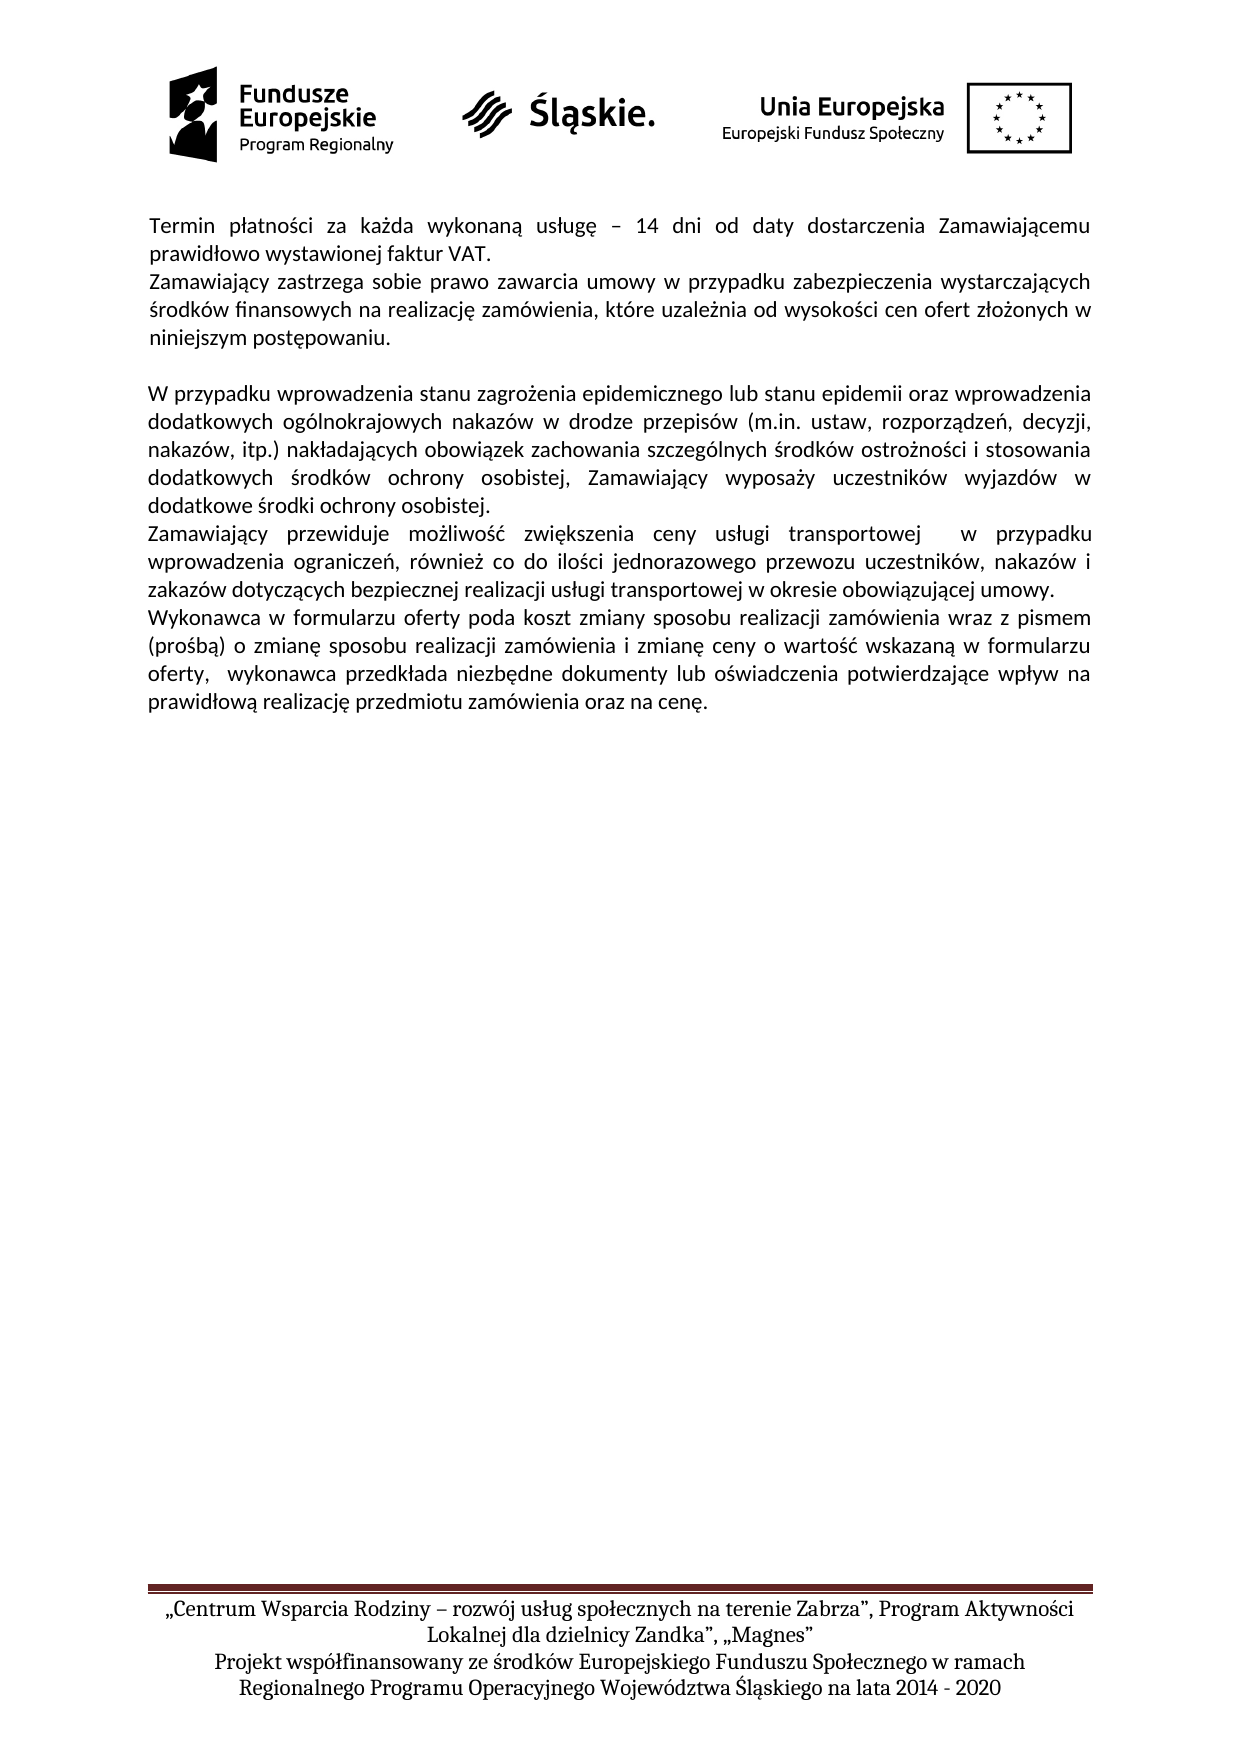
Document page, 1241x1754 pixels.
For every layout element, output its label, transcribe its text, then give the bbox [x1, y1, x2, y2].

text Termin płatności za każda wykonaną usługę – 14 dni od daty dostarczenia Zamawiającemu prawidłowo wystawionej faktur VAT. [149, 211, 1093, 267]
text Zamawiający przewiduje możliwość zwiększenia ceny usługi transportowej w przypadku wprowadzenia ograniczeń, również co do ilości jednorazowego przewozu uczestników, nakazów i zakazów dotyczących bezpiecznej realizacji usługi transportowej w okresie obowiązującej umowy. [148, 519, 1093, 603]
text W przypadku wprowadzenia stanu zagrożenia epidemicznego lub stanu epidemii oraz wprowadzenia dodatkowych ogólnokrajowych nakazów w drodze przepisów (m.in. ustaw, rozporządzeń, decyzji, nakazów, itp.) nakładających obowiązek zachowania szczególnych środków ostrożności i stosowania dodatkowych środków ochrony osobistej, Zamawiający wyposaży uczestników wyjazdów w dodatkowe środki ochrony osobistej. [148, 379, 1093, 519]
text Wykonawca w formularzu oferty poda koszt zmiany sposobu realizacji zamówienia wraz z pismem (prośbą) o zmianę sposobu realizacji zamówienia i zmianę ceny o wartość wskazaną w formularzu oferty, wykonawca przedkłada niezbędne dokumenty lub oświadczenia potwierdzające wpływ na prawidłową realizację przedmiotu zamówienia oraz na cenę. [148, 603, 1093, 716]
text Zamawiający zastrzega sobie prawo zawarcia umowy w przypadku zabezpieczenia wystarczających środków finansowych na realizację zamówienia, które uzależnia od wysokości cen ofert złożonych w niniejszym postępowaniu. [149, 267, 1093, 351]
picture [147, 44, 1094, 184]
